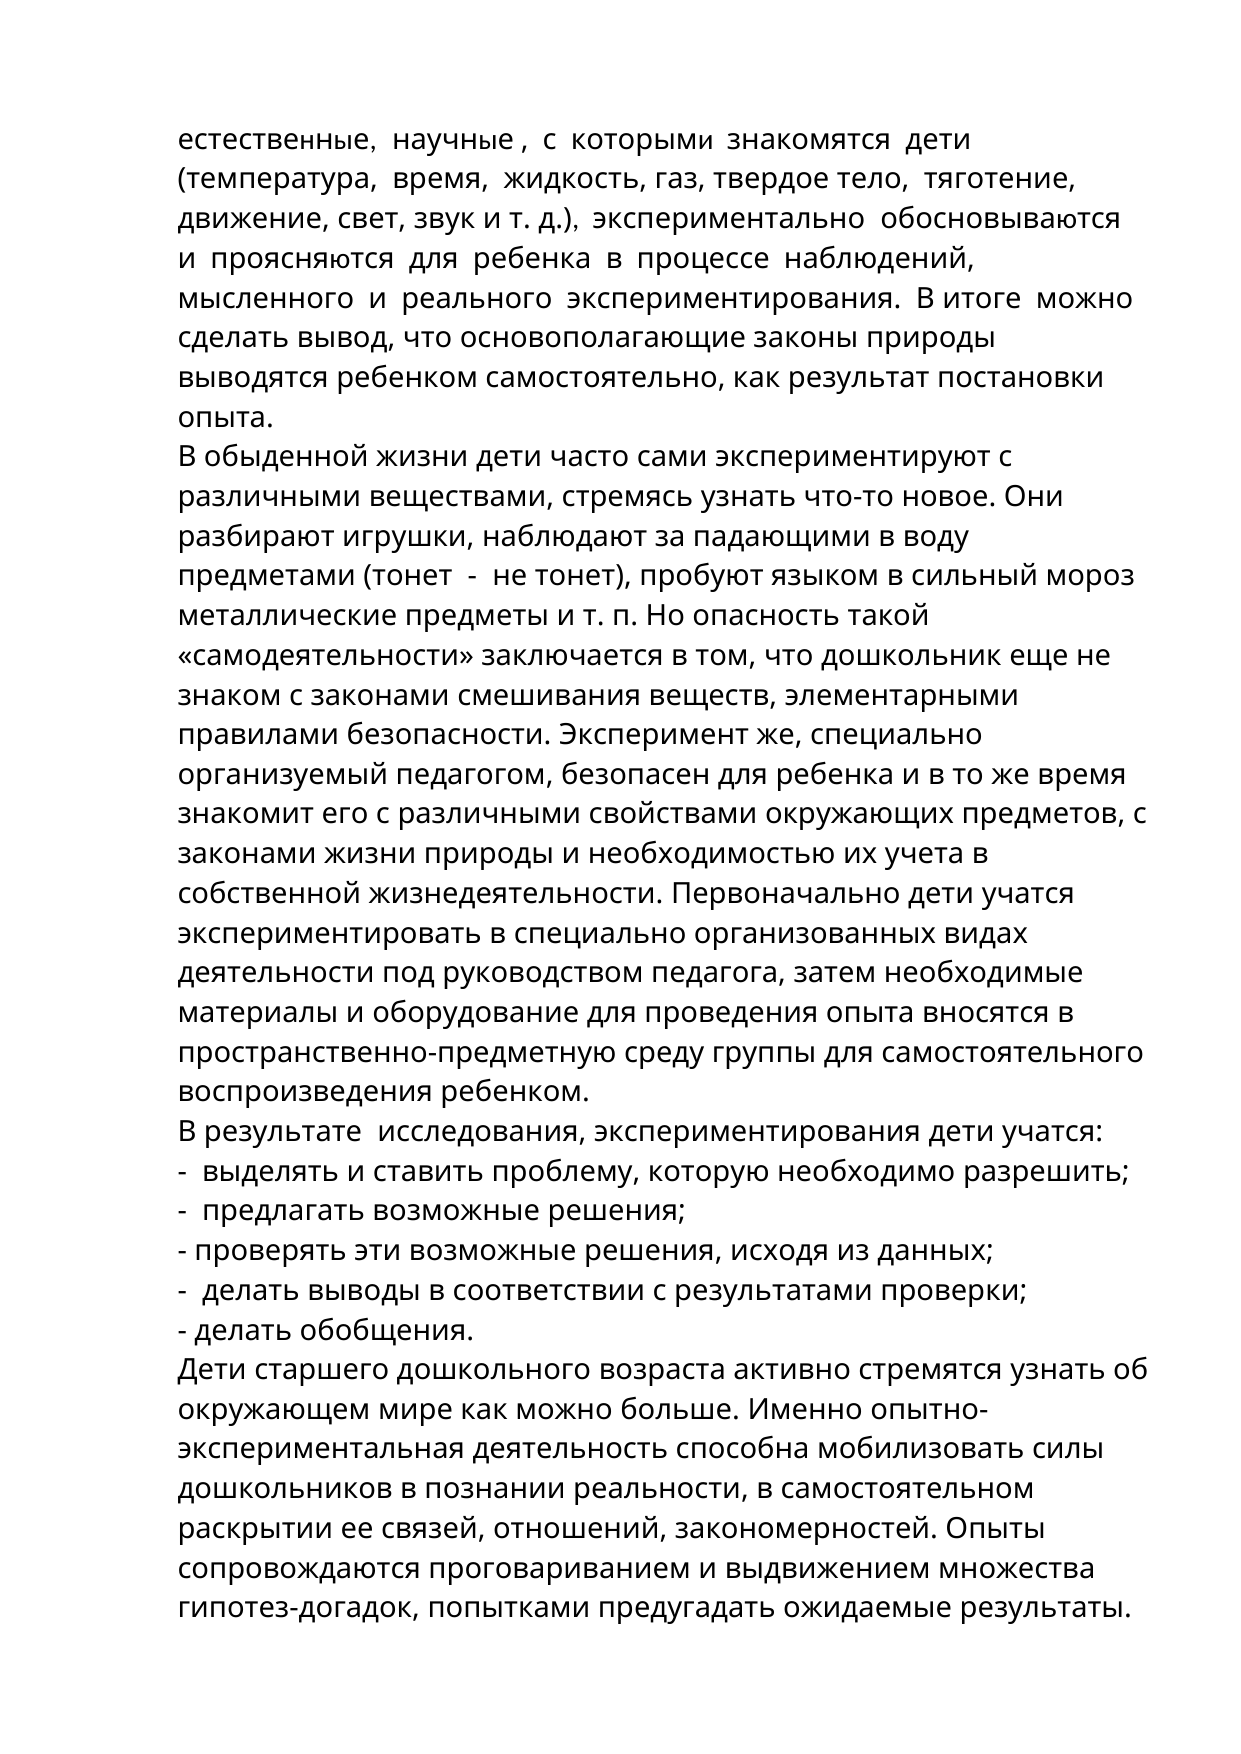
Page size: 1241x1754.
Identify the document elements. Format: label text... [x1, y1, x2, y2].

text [177, 118, 1152, 436]
text - выделять и ставить проблему, которую необходимо разрешить; [177, 1150, 1152, 1190]
text В обыденной жизни дети часто сами экспериментируют с различными веществами, стремясь узнать что-то новое. Они разбирают игрушки, наблюдают за падающими в воду предметами (тонет - не тонет), пробуют языком в сильный мороз металлические предметы и т. п. Но опасность такой «самодеятельности» заключается в том, что дошкольник еще не знаком с законами смешивания веществ, элементарными правилами безопасности. Эксперимент же, специально организуемый педагогом, безопасен для ребенка и в то же время знакомит его с различными свойствами окружающих предметов, с законами жизни природы и необходимостью их учета в собственной жизнедеятельности. Первоначально дети учатся экспериментировать в специально организованных видах деятельности под руководством педагога, затем необходимые материалы и оборудование для проведения опыта вносятся в пространственно-предметную среду группы для самостоятельного воспроизведения ребенком. [177, 436, 1152, 1110]
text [177, 1348, 1152, 1626]
text - делать обобщения. [177, 1309, 1152, 1348]
text - делать выводы в соответствии с результатами проверки; [177, 1269, 1152, 1309]
text - предлагать возможные решения; [177, 1190, 1152, 1229]
text - проверять эти возможные решения, исходя из данных; [177, 1229, 1152, 1269]
text В результате исследования, экспериментирования дети учатся: [177, 1110, 1152, 1150]
